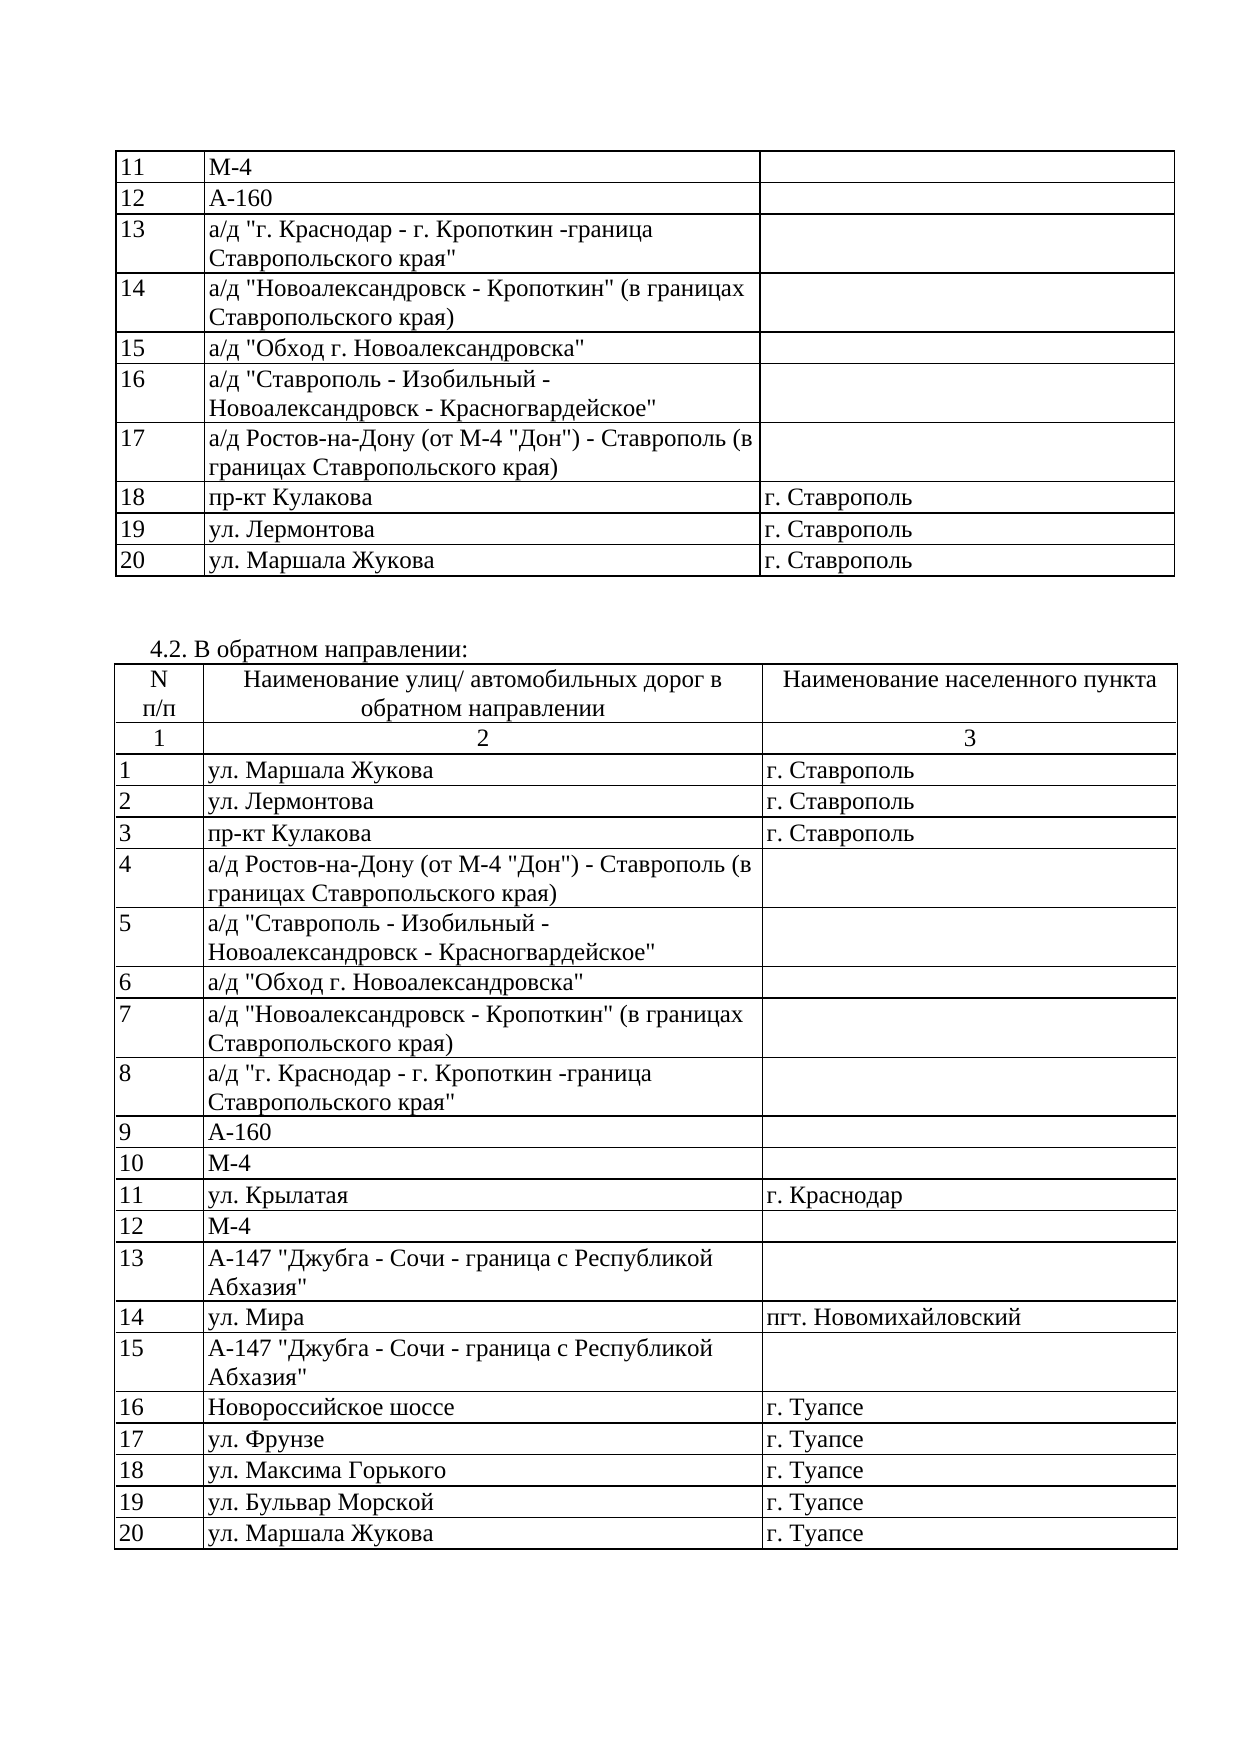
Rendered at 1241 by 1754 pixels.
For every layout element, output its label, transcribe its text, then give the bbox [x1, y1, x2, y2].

table_cell 14 [117, 274, 204, 331]
table_cell А-147 "Джубга - Сочи - граница с Республикой Абхазия" [204, 1333, 762, 1391]
table_cell [761, 274, 1174, 331]
table_cell пр-кт Кулакова [205, 482, 759, 512]
table_cell 14 [115, 1301, 203, 1332]
table_header Наименование улиц/ автомобильных дорог в обратном направлении [204, 665, 762, 722]
table_cell г. Ставрополь [763, 785, 1177, 816]
table_cell г. Туапсе [763, 1454, 1177, 1485]
table_cell г. Ставрополь [763, 816, 1177, 848]
table_cell [763, 1241, 1177, 1300]
table_cell г. Ставрополь [763, 753, 1177, 785]
table_cell пр-кт Кулакова [204, 818, 762, 848]
table_cell 16 [115, 1392, 203, 1422]
table_cell 19 [117, 514, 204, 543]
table_cell [761, 364, 1174, 422]
table_cell 12 [117, 183, 204, 213]
table_cell 6 [115, 967, 203, 997]
table_cell 5 [115, 908, 203, 966]
table_cell ул. Фрунзе [204, 1424, 762, 1454]
table_cell а/д "Обход г. Новоалександровска" [204, 967, 762, 997]
table_cell [763, 997, 1177, 1056]
table_cell М-4 [204, 1211, 762, 1241]
table_cell г. Туапсе [763, 1391, 1177, 1422]
table_cell г. Ставрополь [761, 545, 1174, 575]
table_cell а/д "Новоалександровск - Кропоткин" (в границах Ставропольского края) [205, 274, 759, 331]
table_cell [761, 333, 1174, 362]
table_cell А-147 "Джубга - Сочи - граница с Республикой Абхазия" [204, 1243, 762, 1300]
table_cell 18 [117, 482, 204, 512]
table_cell 20 [117, 545, 204, 575]
table_cell 9 [115, 1116, 203, 1147]
table_cell [763, 966, 1177, 997]
table_cell 13 [117, 215, 204, 272]
table_cell 7 [115, 998, 203, 1056]
table_cell 15 [117, 333, 204, 362]
text 4.2. В обратном направлении: [150, 634, 1090, 663]
table_cell ул. Лермонтова [205, 514, 759, 543]
table_cell ул. Маршала Жукова [205, 545, 759, 575]
table_cell пгт. Новомихайловский [763, 1300, 1177, 1332]
table_cell [763, 848, 1177, 907]
table_cell Новороссийское шоссе [204, 1392, 762, 1422]
table_cell 17 [117, 423, 204, 481]
table_header Наименование населенного пункта [763, 665, 1177, 722]
table_cell [761, 183, 1174, 213]
table_cell а/д "г. Краснодар - г. Кропоткин -граница Ставропольского края" [204, 1058, 762, 1115]
table_cell [761, 423, 1174, 481]
table_cell [763, 1147, 1177, 1178]
table_cell ул. Максима Горького [204, 1455, 762, 1485]
table_cell 10 [115, 1148, 203, 1178]
table_cell ул. Бульвар Морской [204, 1487, 762, 1517]
table_cell а/д "Обход г. Новоалександровска" [205, 333, 759, 362]
table_cell 11 [115, 1179, 203, 1210]
table_cell ул. Лермонтова [204, 786, 762, 816]
table_cell [761, 215, 1174, 272]
table_cell а/д Ростов-на-Дону (от М-4 "Дон") - Ставрополь (в границах Ставропольского края) [205, 423, 759, 481]
table_cell 2 [204, 723, 762, 753]
table_cell 17 [115, 1423, 203, 1454]
table_cell г. Краснодар [763, 1178, 1177, 1210]
table_cell А-160 [204, 1117, 762, 1147]
table_cell 16 [117, 364, 204, 422]
table_cell г. Туапсе [763, 1485, 1177, 1517]
table_cell М-4 [204, 1148, 762, 1178]
table_cell [763, 907, 1177, 966]
table_cell М-4 [205, 152, 759, 181]
table_cell г. Ставрополь [761, 482, 1174, 512]
table_cell 12 [115, 1211, 203, 1241]
table_cell 11 [117, 152, 204, 181]
table_cell 13 [115, 1242, 203, 1300]
table_cell 8 [115, 1058, 203, 1115]
table_header N п/п [115, 665, 203, 722]
table_cell 18 [115, 1455, 203, 1485]
table_cell ул. Мира [204, 1302, 762, 1332]
table_cell А-160 [205, 183, 759, 213]
table_cell г. Туапсе [763, 1517, 1177, 1548]
table_cell а/д "г. Краснодар - г. Кропоткин -граница Ставропольского края" [205, 215, 759, 272]
table_cell а/д "Ставрополь - Изобильный - Новоалександровск - Красногвардейское" [205, 364, 759, 422]
table_cell 1 [115, 754, 203, 785]
table_cell [761, 152, 1174, 181]
table_cell 4 [115, 849, 203, 907]
table_cell 19 [115, 1486, 203, 1517]
table_cell 15 [115, 1333, 203, 1391]
table_cell [763, 1210, 1177, 1241]
table_cell ул. Крылатая [204, 1180, 762, 1210]
table_cell [763, 1056, 1177, 1115]
table_cell [763, 1115, 1177, 1147]
table_cell 3 [115, 817, 203, 848]
table_cell 1 [115, 723, 203, 753]
table_cell 2 [115, 786, 203, 816]
table_cell а/д "Ставрополь - Изобильный - Новоалександровск - Красногвардейское" [204, 908, 762, 966]
table_cell а/д "Новоалександровск - Кропоткин" (в границах Ставропольского края) [204, 999, 762, 1056]
table_cell г. Туапсе [763, 1422, 1177, 1454]
table_cell г. Ставрополь [761, 514, 1174, 543]
table_cell а/д Ростов-на-Дону (от М-4 "Дон") - Ставрополь (в границах Ставропольского края) [204, 849, 762, 907]
table_cell ул. Маршала Жукова [204, 755, 762, 785]
table_cell [763, 1332, 1177, 1391]
table_cell 3 [763, 722, 1177, 753]
table_cell ул. Маршала Жукова [204, 1518, 762, 1548]
table_cell 20 [115, 1518, 203, 1548]
